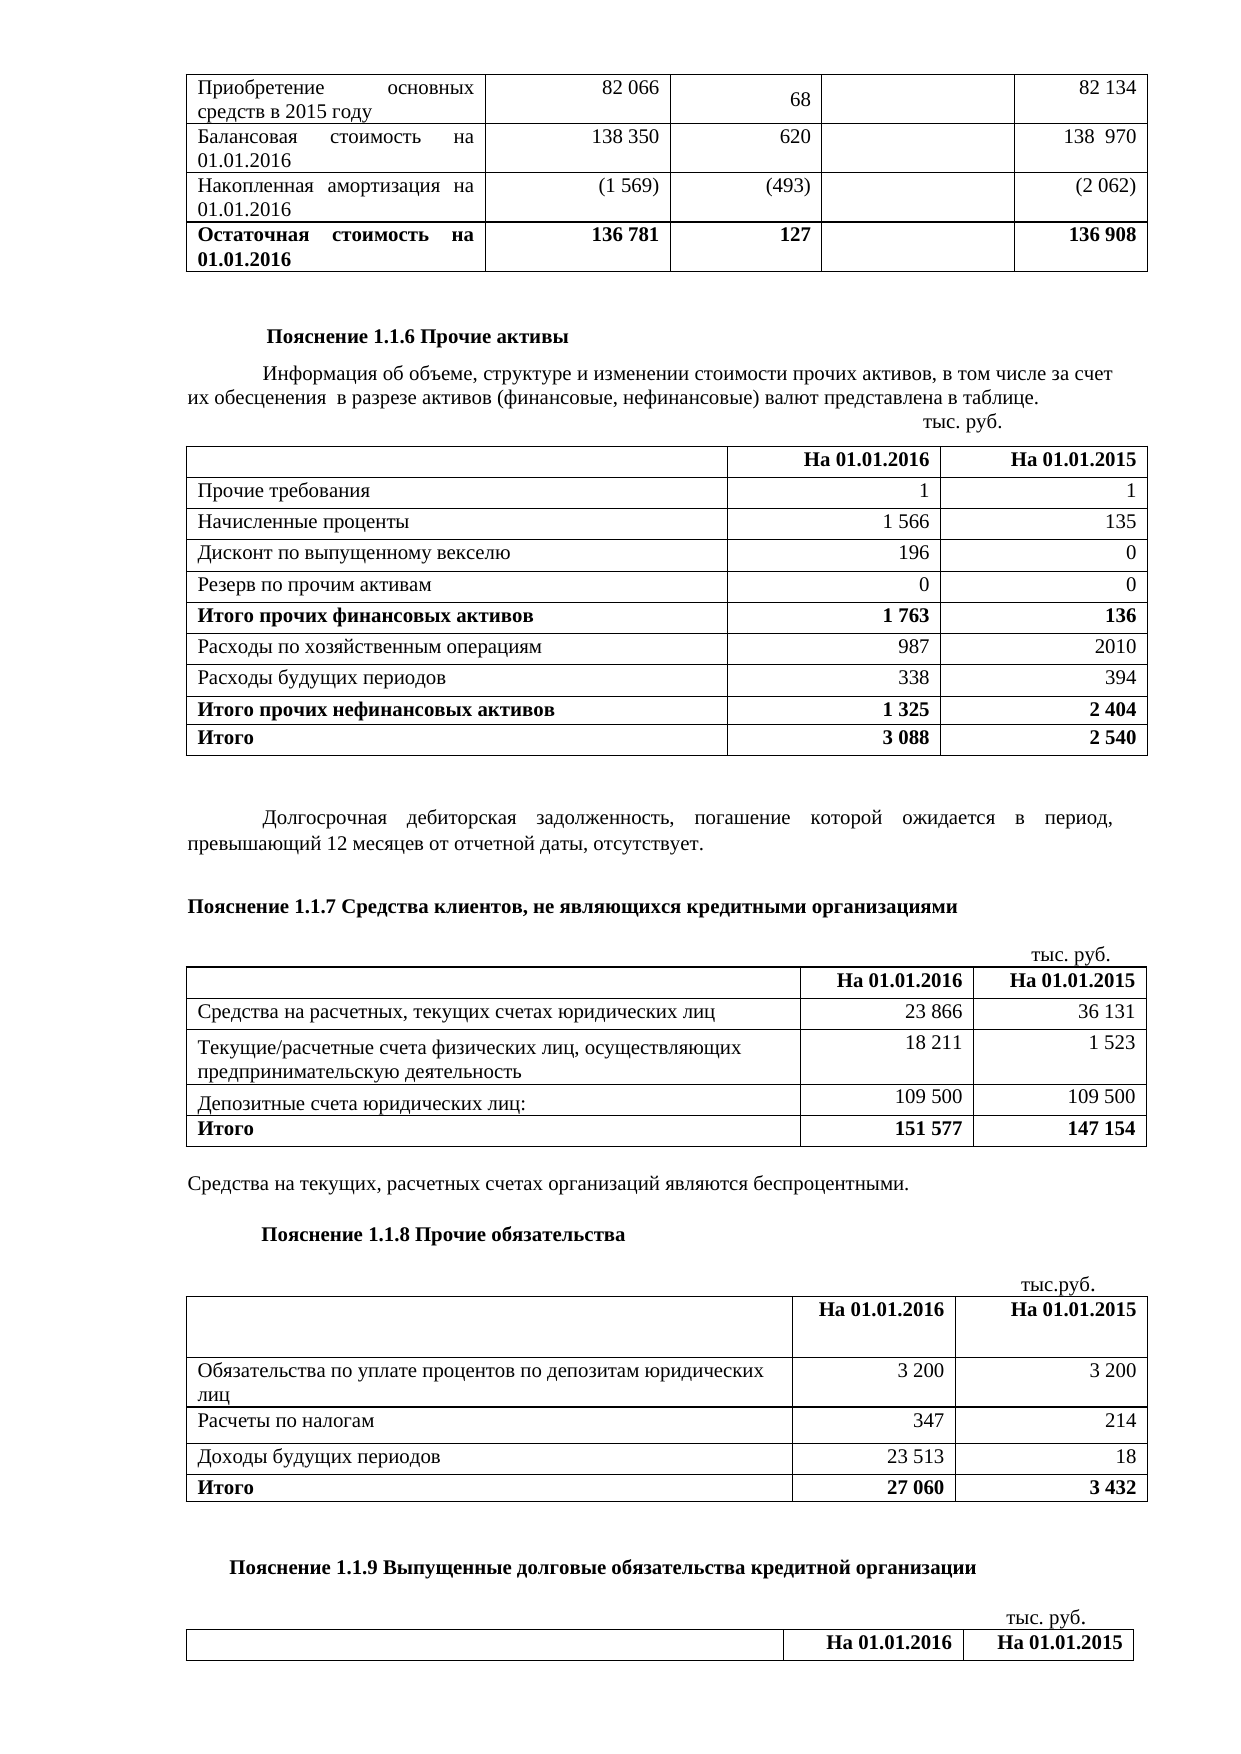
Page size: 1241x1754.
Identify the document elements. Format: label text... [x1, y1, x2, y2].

table_cell 0 [941, 540, 1147, 571]
table_cell 3 088 [728, 725, 940, 755]
table_cell Дисконт по выпущенному векселю [187, 540, 727, 571]
table_cell 2 540 [941, 725, 1147, 755]
table_cell 138 970 [1015, 124, 1147, 172]
table_cell Итого прочих финансовых активов [187, 603, 727, 633]
table_cell 151 577 [801, 1116, 973, 1146]
table_cell (1 569) [486, 173, 670, 221]
table_cell Доходы будущих периодов [187, 1444, 792, 1474]
table_header На 01.01.2015 [974, 968, 1146, 998]
text тыс. руб. [187, 1603, 1113, 1629]
table_cell 1 763 [728, 603, 940, 633]
table_cell 987 [728, 634, 940, 664]
table_cell Обязательства по уплате процентов по депозитам юридических лиц [187, 1358, 792, 1406]
text Средства на текущих, расчетных счетах организаций являются беспроцентными. [187, 1171, 1113, 1195]
table_cell Остаточная стоимость на 01.01.2016 [187, 223, 485, 271]
table_cell Прочие требования [187, 478, 727, 508]
text Пояснение 1.1.7 Средства клиентов, не являющихся кредитными организациями [187, 894, 1113, 918]
table_cell 0 [728, 572, 940, 602]
table_header На 01.01.2015 [964, 1630, 1133, 1660]
table_cell 3 200 [956, 1358, 1147, 1406]
table_header [187, 1630, 783, 1660]
table_cell Итого [187, 1116, 800, 1146]
table_cell Итого прочих нефинансовых активов [187, 697, 727, 724]
table_cell 27 060 [793, 1475, 955, 1501]
table_header На 01.01.2015 [956, 1297, 1147, 1357]
table_cell 136 908 [1015, 223, 1147, 271]
table_cell 0 [941, 572, 1147, 602]
table_cell 138 350 [486, 124, 670, 172]
table_cell 1 523 [974, 1030, 1146, 1083]
table_cell Начисленные проценты [187, 509, 727, 539]
table_cell [822, 124, 1014, 172]
text тыс. руб. [187, 942, 1113, 966]
table_cell 36 131 [974, 999, 1146, 1029]
table_cell Накопленная амортизация на 01.01.2016 [187, 173, 485, 221]
table_cell 135 [941, 509, 1147, 539]
table_cell 1 325 [728, 697, 940, 724]
table_cell (2 062) [1015, 173, 1147, 221]
table_cell (493) [671, 173, 821, 221]
table_cell Расчеты по налогам [187, 1408, 792, 1443]
table_cell Итого [187, 1475, 792, 1501]
table_cell 23 513 [793, 1444, 955, 1474]
table_cell 620 [671, 124, 821, 172]
table_cell 23 866 [801, 999, 973, 1029]
text Долгосрочная дебиторская задолженность, погашение которой ожидается в период, превышающий 12 месяцев от отчетной даты, отсутствует. [187, 805, 1113, 855]
table_cell 1 [728, 478, 940, 508]
table_header На 01.01.2016 [801, 968, 973, 998]
table_cell 214 [956, 1408, 1147, 1443]
table_header На 01.01.2015 [941, 447, 1147, 477]
table_cell 3 432 [956, 1475, 1147, 1501]
text Пояснение 1.1.8 Прочие обязательства [187, 1221, 1113, 1246]
table_header На 01.01.2016 [784, 1630, 963, 1660]
table_header [187, 447, 727, 477]
table_cell 2 404 [941, 697, 1147, 724]
table_cell 18 [956, 1444, 1147, 1474]
table_cell Балансовая стоимость на 01.01.2016 [187, 124, 485, 172]
table_cell 68 [671, 75, 821, 123]
table_cell Средства на расчетных, текущих счетах юридических лиц [187, 999, 800, 1029]
table_cell 3 200 [793, 1358, 955, 1406]
text Информация об объеме, структуре и изменении стоимости прочих активов, в том числе за счет их обесценения в разрезе активов (финансовые, нефинансовые) валют представлена в таблице. тыс. руб. [187, 361, 1113, 433]
table_header [187, 1297, 792, 1357]
table_cell [822, 223, 1014, 271]
table_cell Расходы по хозяйственным операциям [187, 634, 727, 664]
table_cell 147 154 [974, 1116, 1146, 1146]
table_cell 109 500 [801, 1085, 973, 1115]
table_cell 18 211 [801, 1030, 973, 1083]
table_cell Депозитные счета юридических лиц: [187, 1085, 800, 1115]
table_header [187, 968, 800, 998]
table_cell Приобретение основных средств в 2015 году [187, 75, 485, 123]
text Пояснение 1.1.6 Прочие активы [187, 324, 1113, 348]
table_cell 338 [728, 665, 940, 696]
table_cell 1 566 [728, 509, 940, 539]
table_cell 2010 [941, 634, 1147, 664]
table_header На 01.01.2016 [793, 1297, 955, 1357]
table_cell [822, 173, 1014, 221]
table_cell Расходы будущих периодов [187, 665, 727, 696]
table_cell 136 781 [486, 223, 670, 271]
table_cell 196 [728, 540, 940, 571]
table_cell 109 500 [974, 1085, 1146, 1115]
table_cell [822, 75, 1014, 123]
table_cell Итого [187, 725, 727, 755]
table_cell 394 [941, 665, 1147, 696]
table_cell 82 066 [486, 75, 670, 123]
table_cell 1 [941, 478, 1147, 508]
text Пояснение 1.1.9 Выпущенные долговые обязательства кредитной организации [187, 1554, 1113, 1579]
table_cell 127 [671, 223, 821, 271]
table_cell Резерв по прочим активам [187, 572, 727, 602]
table_cell 347 [793, 1408, 955, 1443]
table_header На 01.01.2016 [728, 447, 940, 477]
table_cell 82 134 [1015, 75, 1147, 123]
table_cell Текущие/расчетные счета физических лиц, осуществляющих предпринимательскую деятельность [187, 1030, 800, 1083]
text тыс.руб. [187, 1269, 1113, 1296]
table_cell 136 [941, 603, 1147, 633]
